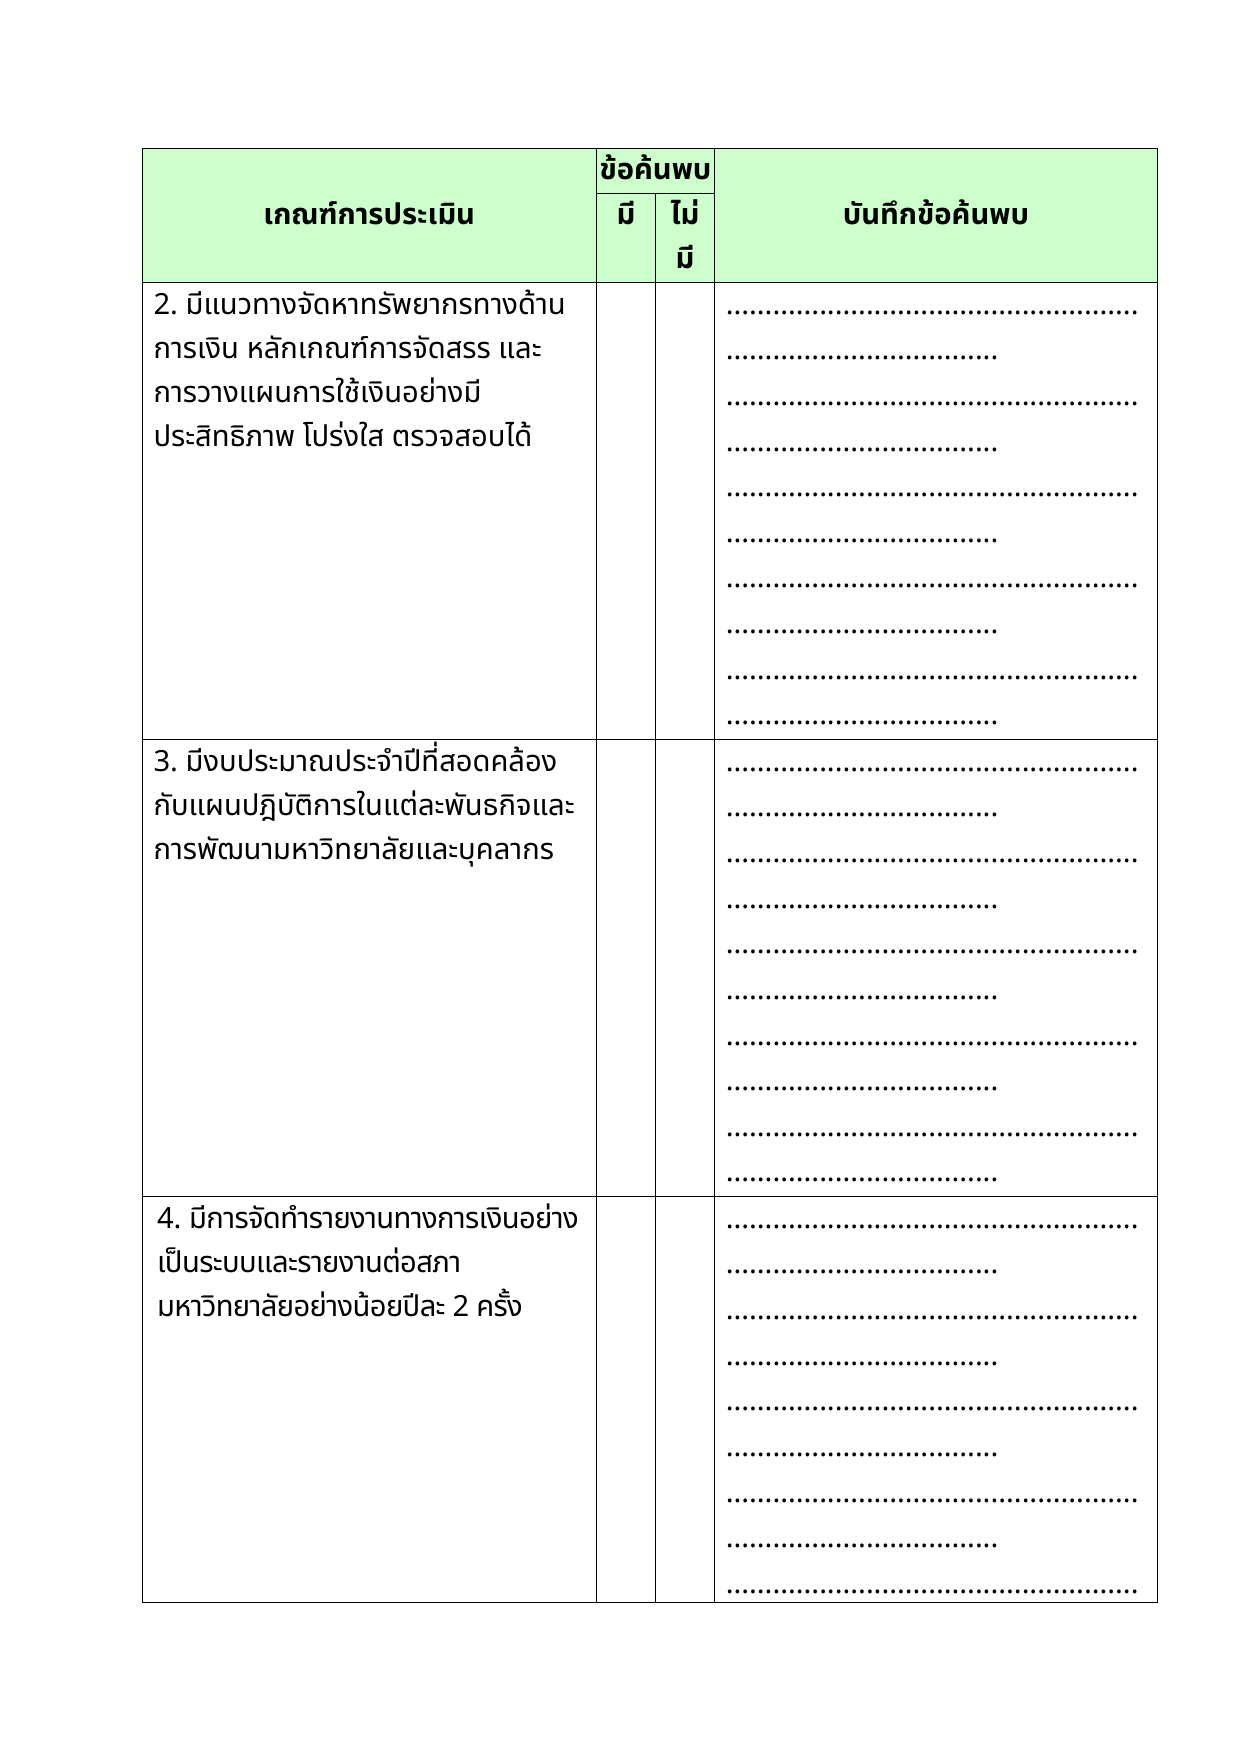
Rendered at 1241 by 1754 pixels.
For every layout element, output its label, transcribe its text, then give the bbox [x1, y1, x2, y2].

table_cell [715, 1197, 1157, 1602]
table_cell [715, 283, 1157, 739]
table_cell [597, 1197, 655, 1602]
table_header ข้อค้นพบ [597, 149, 714, 193]
table_header เกณฑ์การประเมิน [143, 149, 596, 282]
table_header บันทึกข้อค้นพบ [715, 149, 1157, 282]
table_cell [143, 1197, 596, 1602]
table_cell ไม่มี [656, 194, 714, 282]
table_cell [656, 1197, 714, 1602]
table_cell 3. มีงบประมาณประจำปีที่สอดคล้องกับแผนปฎิบัติการในแต่ละพันธกิจและการพัฒนามหาวิทยาลัยและบุคลากร [143, 740, 596, 1196]
table_cell มี [597, 194, 655, 282]
table_cell [656, 283, 714, 739]
table_cell [656, 740, 714, 1196]
table_cell [597, 740, 655, 1196]
table_cell 2. มีแนวทางจัดหาทรัพยากรทางด้านการเงิน หลักเกณฑ์การจัดสรร และการวางแผนการใช้เงินอย่างมีประสิทธิภาพ โปร่งใส ตรวจสอบได้ [143, 283, 596, 739]
table_cell [597, 283, 655, 739]
